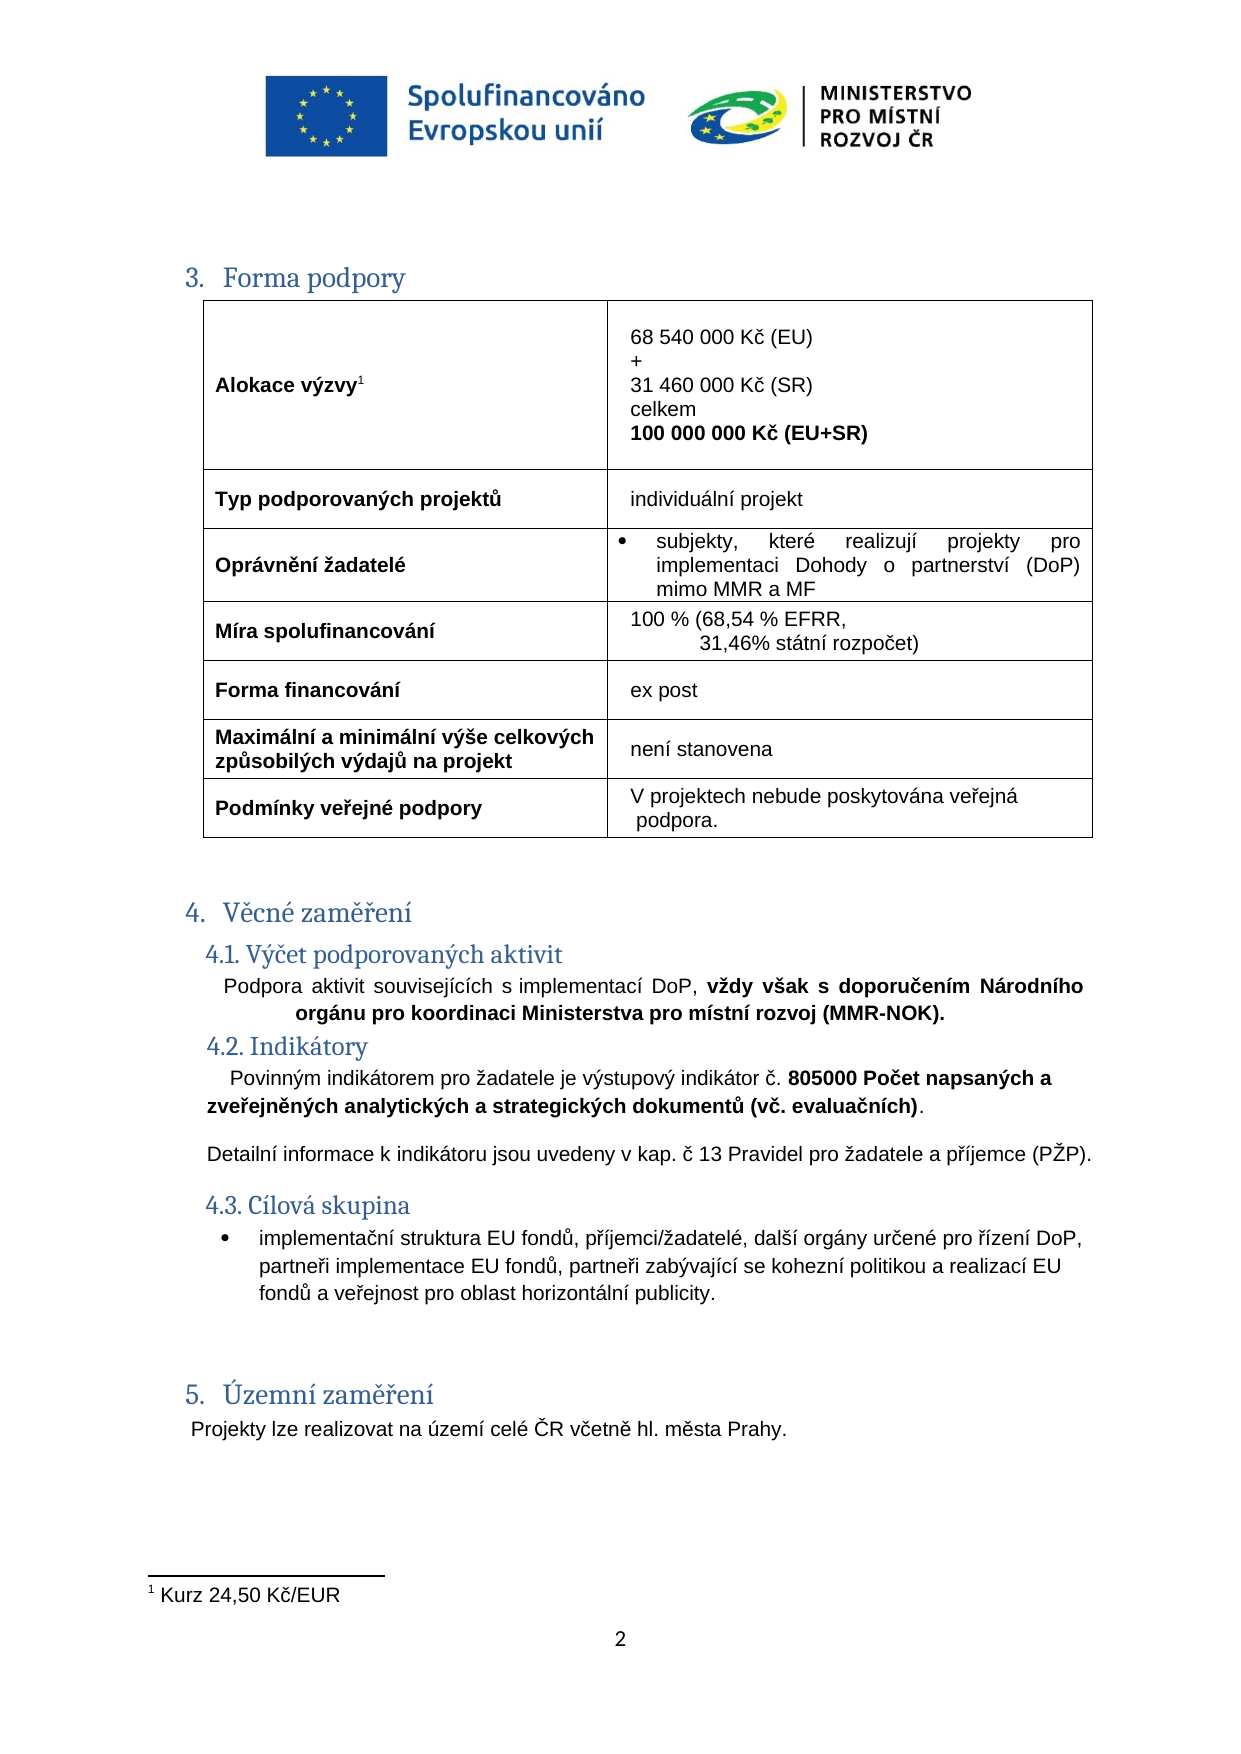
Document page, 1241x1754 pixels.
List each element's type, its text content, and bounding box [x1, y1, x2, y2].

text Projekty lze realizovat na území celé ČR včetně hl. města Prahy. [185, 1417, 1093, 1441]
subtitle 4.1. Výčet podporovaných aktivit [148, 939, 1093, 970]
table_cell individuální projekt [608, 470, 1092, 528]
text Detailní informace k indikátoru jsou uvedeny v kap. č 13 Pravidel pro žadatele a příjemce (PŽP). [207, 1142, 1093, 1166]
table_header 68 540 000 Kč (EU) + 31 460 000 Kč (SR) celkem 100 000 000 Kč (EU+SR) [608, 301, 1092, 468]
table_cell Forma financování [204, 661, 607, 719]
table_cell Míra spolufinancování [204, 602, 607, 660]
subtitle Forma podpory [185, 261, 1093, 295]
table_header Alokace výzvy [204, 301, 607, 468]
subtitle Věcné zaměření [185, 896, 1093, 929]
table_cell Oprávnění žadatelé [204, 529, 607, 601]
table_cell subjekty, které realizují projekty pro implementaci Dohody o partnerství (DoP) mimo MMR a MF [608, 529, 1092, 601]
table_cell ex post [608, 661, 1092, 719]
table_cell není stanovena [608, 720, 1092, 778]
table_cell V projektech nebude poskytována veřejná podpora. [608, 779, 1092, 837]
subtitle Územní zaměření [185, 1378, 1093, 1412]
subtitle 4.3. Cílová skupina [205, 1190, 1093, 1222]
table_cell Typ podporovaných projektů [204, 470, 607, 528]
table_cell Podmínky veřejné podpory [204, 779, 607, 837]
picture [263, 73, 977, 159]
table_cell 100 % (68,54 % EFRR, 31,46% státní rozpočet) [608, 602, 1092, 660]
table_cell Maximální a minimální výše celkových způsobilých výdajů na projekt [204, 720, 607, 778]
text Podpora aktivit souvisejících s implementací DoP, vždy však s doporučením Národního orgánu pro koordinaci Ministerstva pro místní rozvoj (MMR-NOK). [148, 974, 1093, 1026]
list implementační struktura EU fondů, příjemci/žadatelé, další orgány určené pro řízení DoP, partneři implementace EU fondů, partneři zabývající se kohezní politikou a realizací EU fondů a veřejnost pro oblast horizontální publicity. [221, 1226, 1093, 1305]
subtitle 4.2. Indikátory [148, 1031, 1093, 1062]
text Povinným indikátorem pro žadatele je výstupový indikátor č. 805000 Počet napsaných a zveřejněných analytických a strategických dokumentů (vč. evaluačních). [207, 1066, 1093, 1118]
